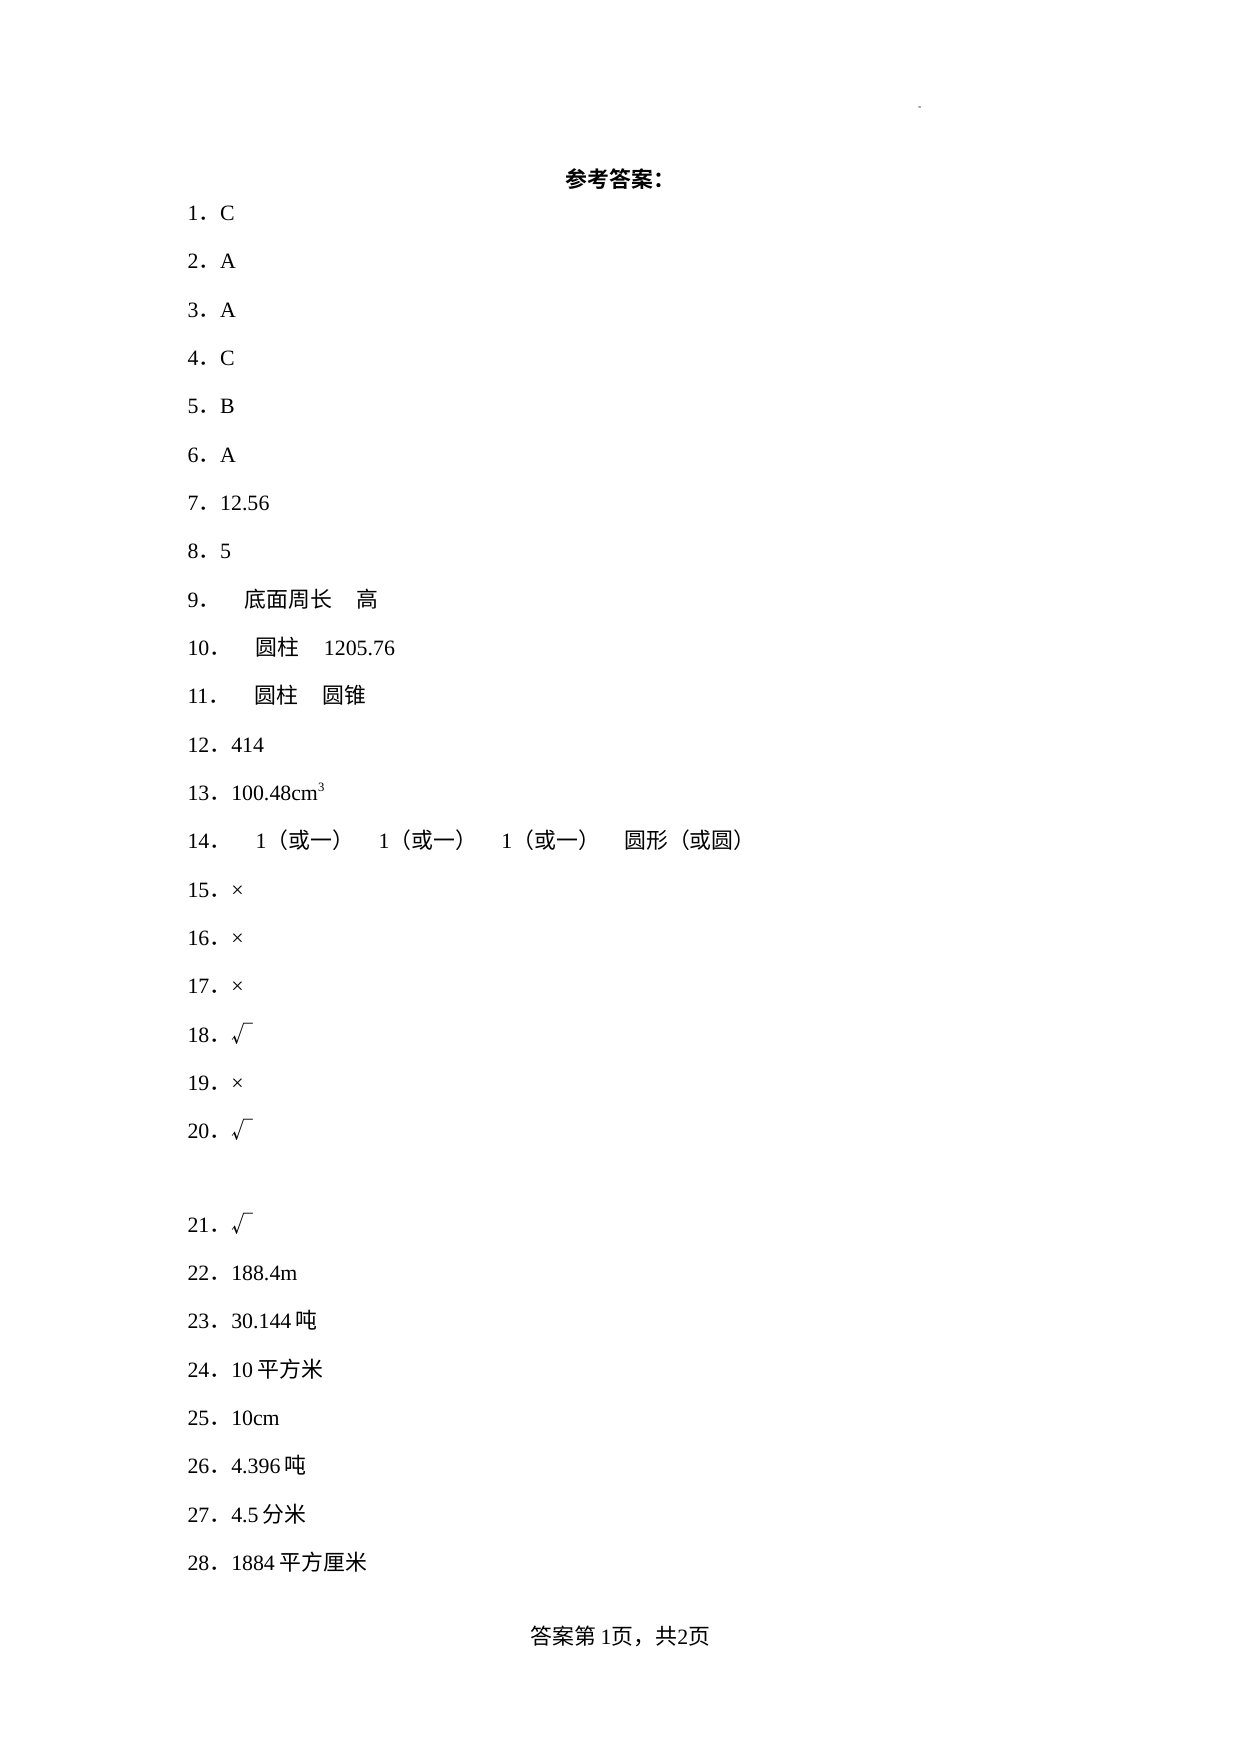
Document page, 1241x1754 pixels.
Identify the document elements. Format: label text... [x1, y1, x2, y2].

text 21．√ [187, 1206, 1053, 1239]
text 14． 1（或一） 1（或一） 1（或一） 圆形（或圆） [187, 823, 1053, 855]
text 3．A [187, 291, 1053, 324]
text 24．10平方米 [187, 1351, 1053, 1384]
text 参考答案： [187, 162, 1053, 194]
text 17．× [187, 968, 1053, 1000]
text 1．C [187, 194, 1053, 227]
text 25．10cm [187, 1399, 1053, 1432]
text 28．1884平方厘米 [187, 1544, 1053, 1577]
text 11． 圆柱 圆锥 [187, 678, 1053, 710]
text 20．√ [187, 1113, 1053, 1145]
text 10． 圆柱 1205.76 [187, 629, 1053, 662]
text 19．× [187, 1064, 1053, 1097]
text 23．30.144吨 [187, 1303, 1053, 1335]
text 9． 底面周长 高 [187, 581, 1053, 614]
text 18．√ [187, 1016, 1053, 1049]
text 8．5 [187, 533, 1053, 565]
text 4．C [187, 339, 1053, 372]
text 7．12.56 [187, 484, 1053, 517]
text 16．× [187, 919, 1053, 952]
text 15．× [187, 871, 1053, 904]
text 27．4.5分米 [187, 1496, 1053, 1529]
text 5．B [187, 388, 1053, 420]
text 13．100.48cm3 [187, 774, 1053, 807]
text 2．A [187, 243, 1053, 275]
text 6．A [187, 436, 1053, 469]
text 12．414 [187, 726, 1053, 759]
text 22．188.4m [187, 1254, 1053, 1287]
text 26．4.396吨 [187, 1448, 1053, 1480]
